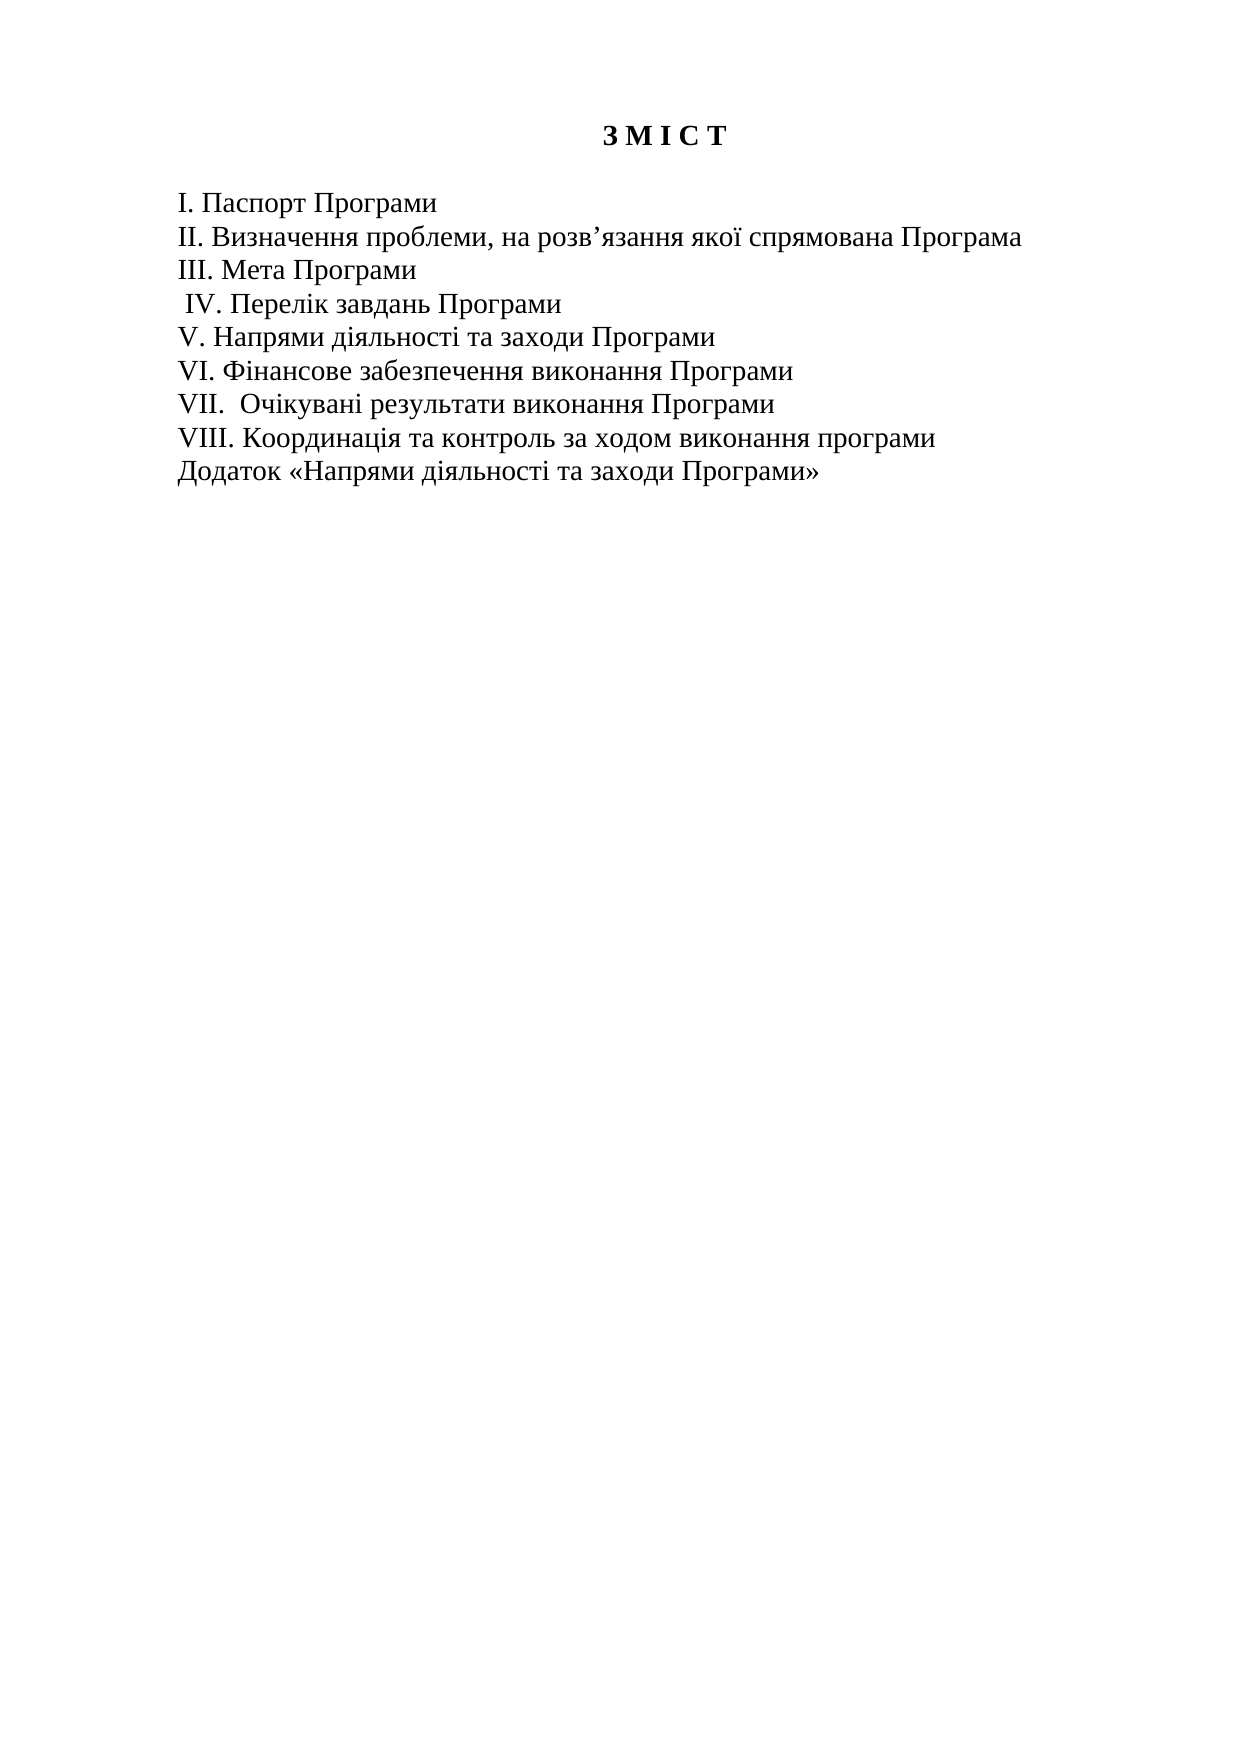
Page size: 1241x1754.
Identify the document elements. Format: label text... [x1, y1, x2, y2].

text VIII. Координація та контроль за ходом виконання програми [177, 420, 1152, 453]
text ІІ. Визначення проблеми, на розв’язання якої спрямована Програма [177, 219, 1152, 252]
text V. Напрями діяльності та заходи Програми [177, 319, 1152, 353]
text VI. Фінансове забезпечення виконання Програми [177, 353, 1152, 386]
text І. Паспорт Програми [177, 185, 1152, 219]
text VII. Очікувані результати виконання Програми [177, 386, 1152, 420]
text ІІІ. Мета Програми [177, 252, 1152, 286]
text ІV. Перелік завдань Програми [177, 286, 1152, 319]
text З М І С Т [177, 118, 1152, 152]
text Додаток «Напрями діяльності та заходи Програми» [177, 453, 1152, 487]
